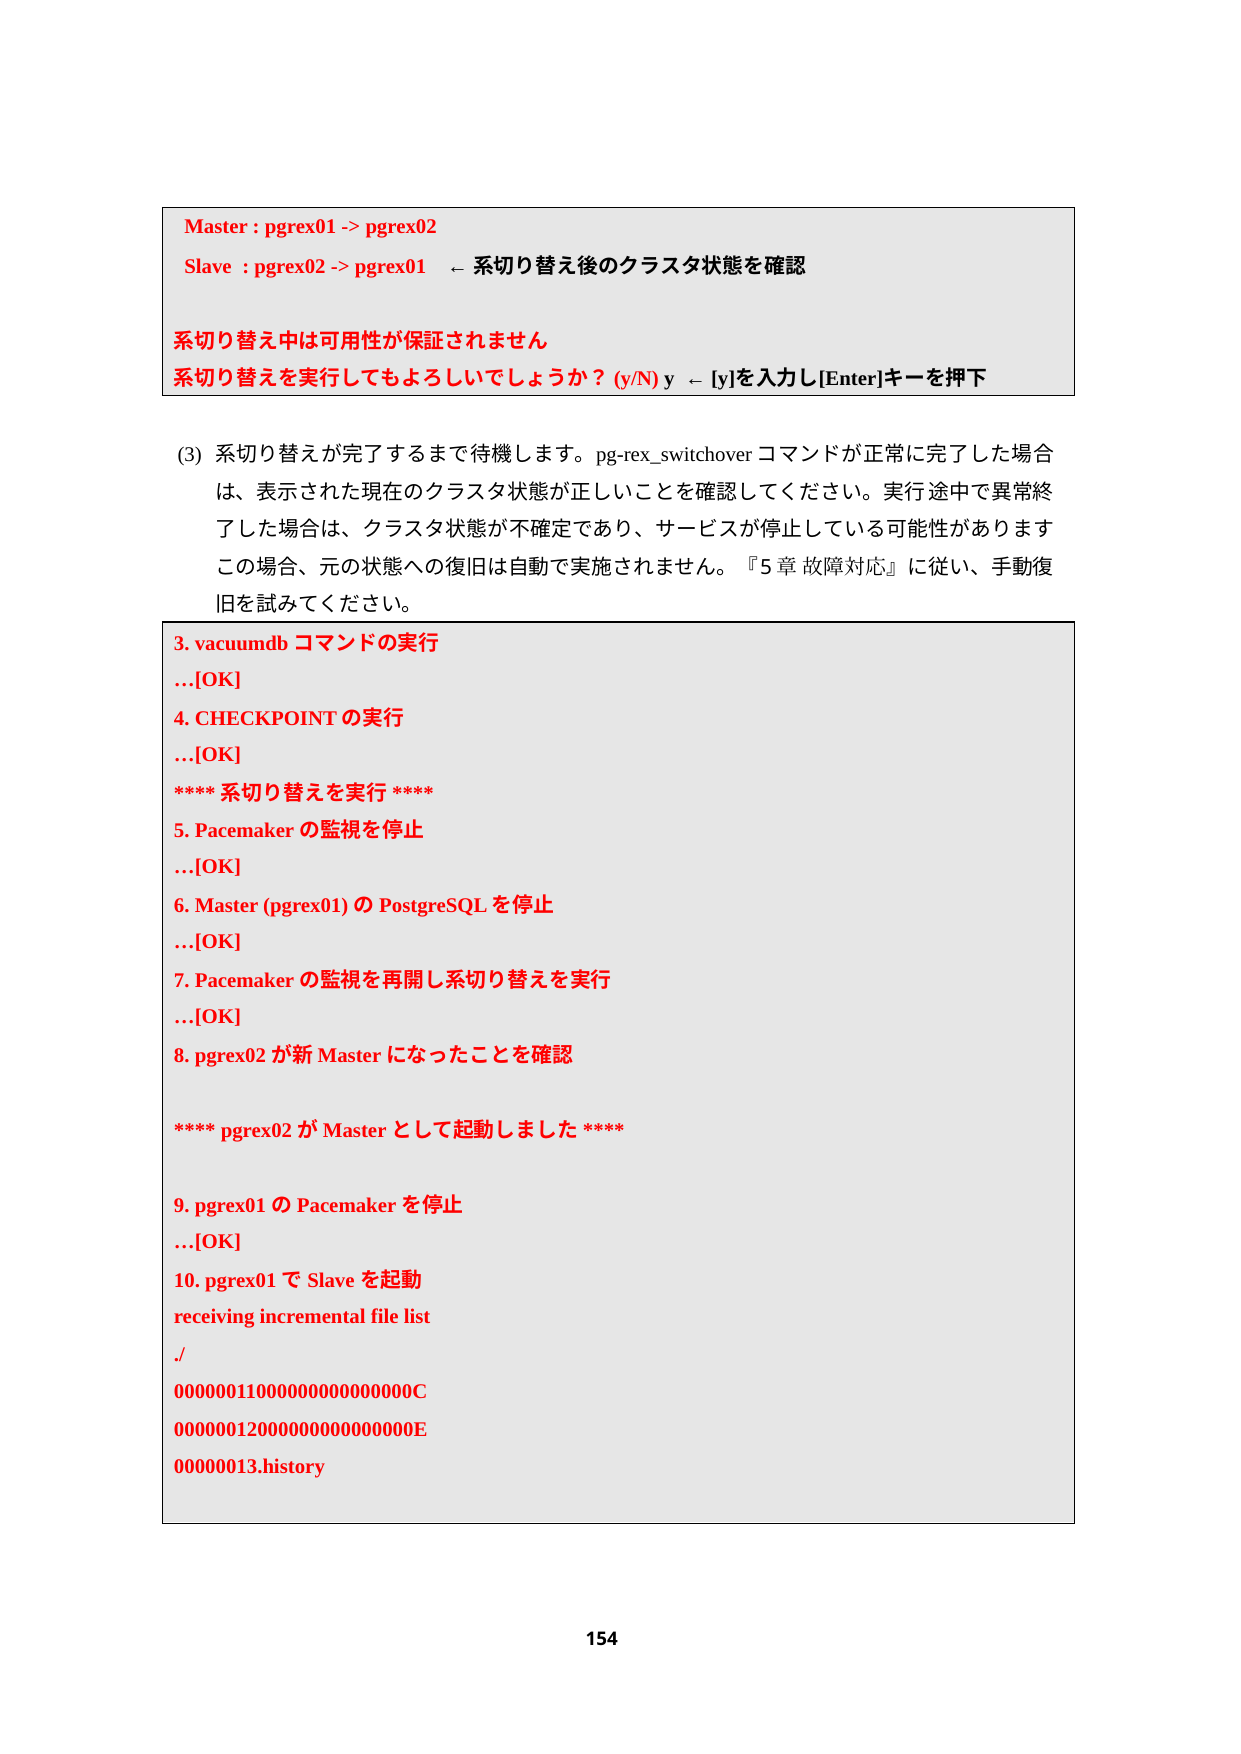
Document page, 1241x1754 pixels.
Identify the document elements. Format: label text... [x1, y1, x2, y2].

list 系切り替えが完了するまで待機します。pg-rex_switchoverコマンドが正常に完了した場合は、表示された現在のクラスタ状態が正しいことを確認してください。実行途中で異常終了した場合は、クラスタ状態が不確定であり、サービスが停止している可能性があります。この場合、元の状態への復旧は自動で実施されません。『5章 故障対応』に従い、手動復旧を試みてください。 [177, 434, 1054, 621]
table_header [163, 208, 1074, 395]
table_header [163, 623, 1074, 1522]
